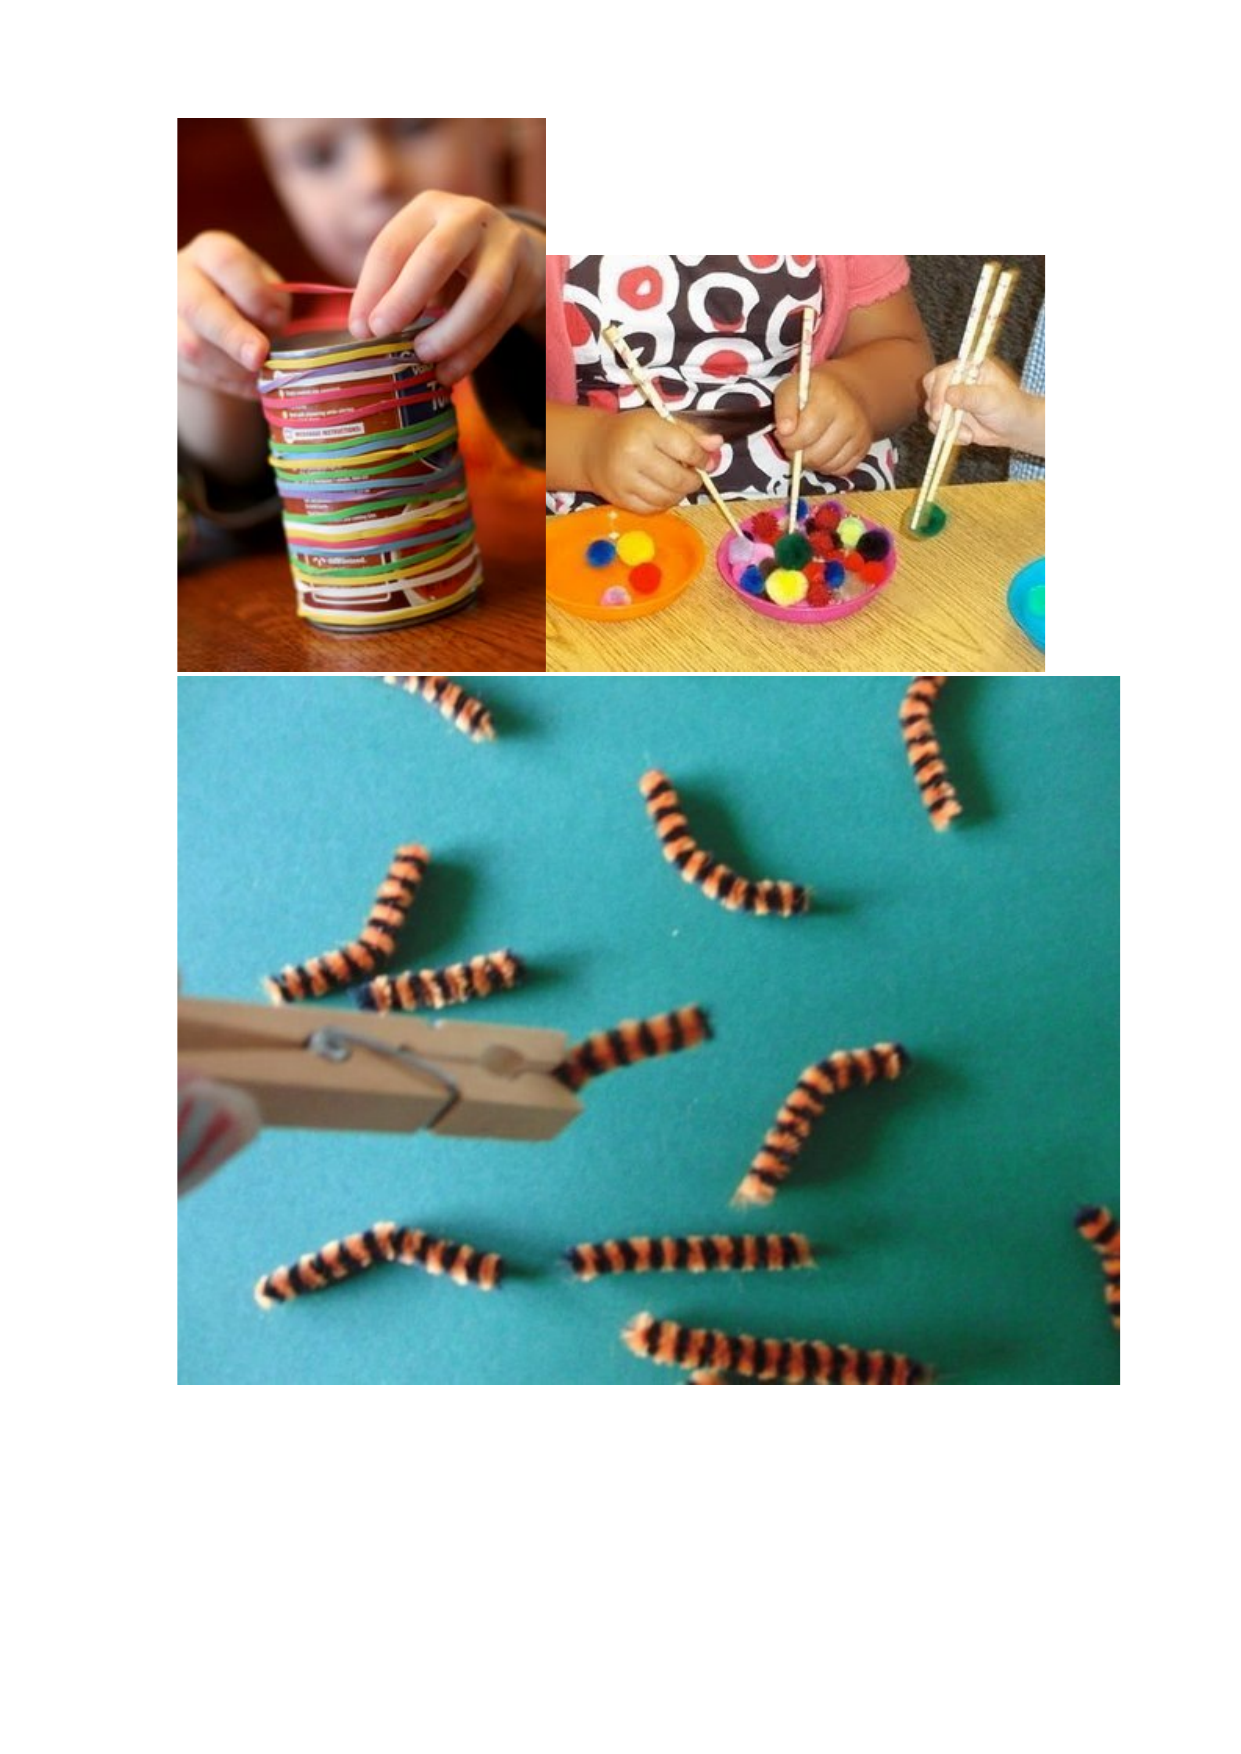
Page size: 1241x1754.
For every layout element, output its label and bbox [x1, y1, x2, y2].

picture [177, 118, 1046, 672]
picture [177, 676, 1121, 1385]
